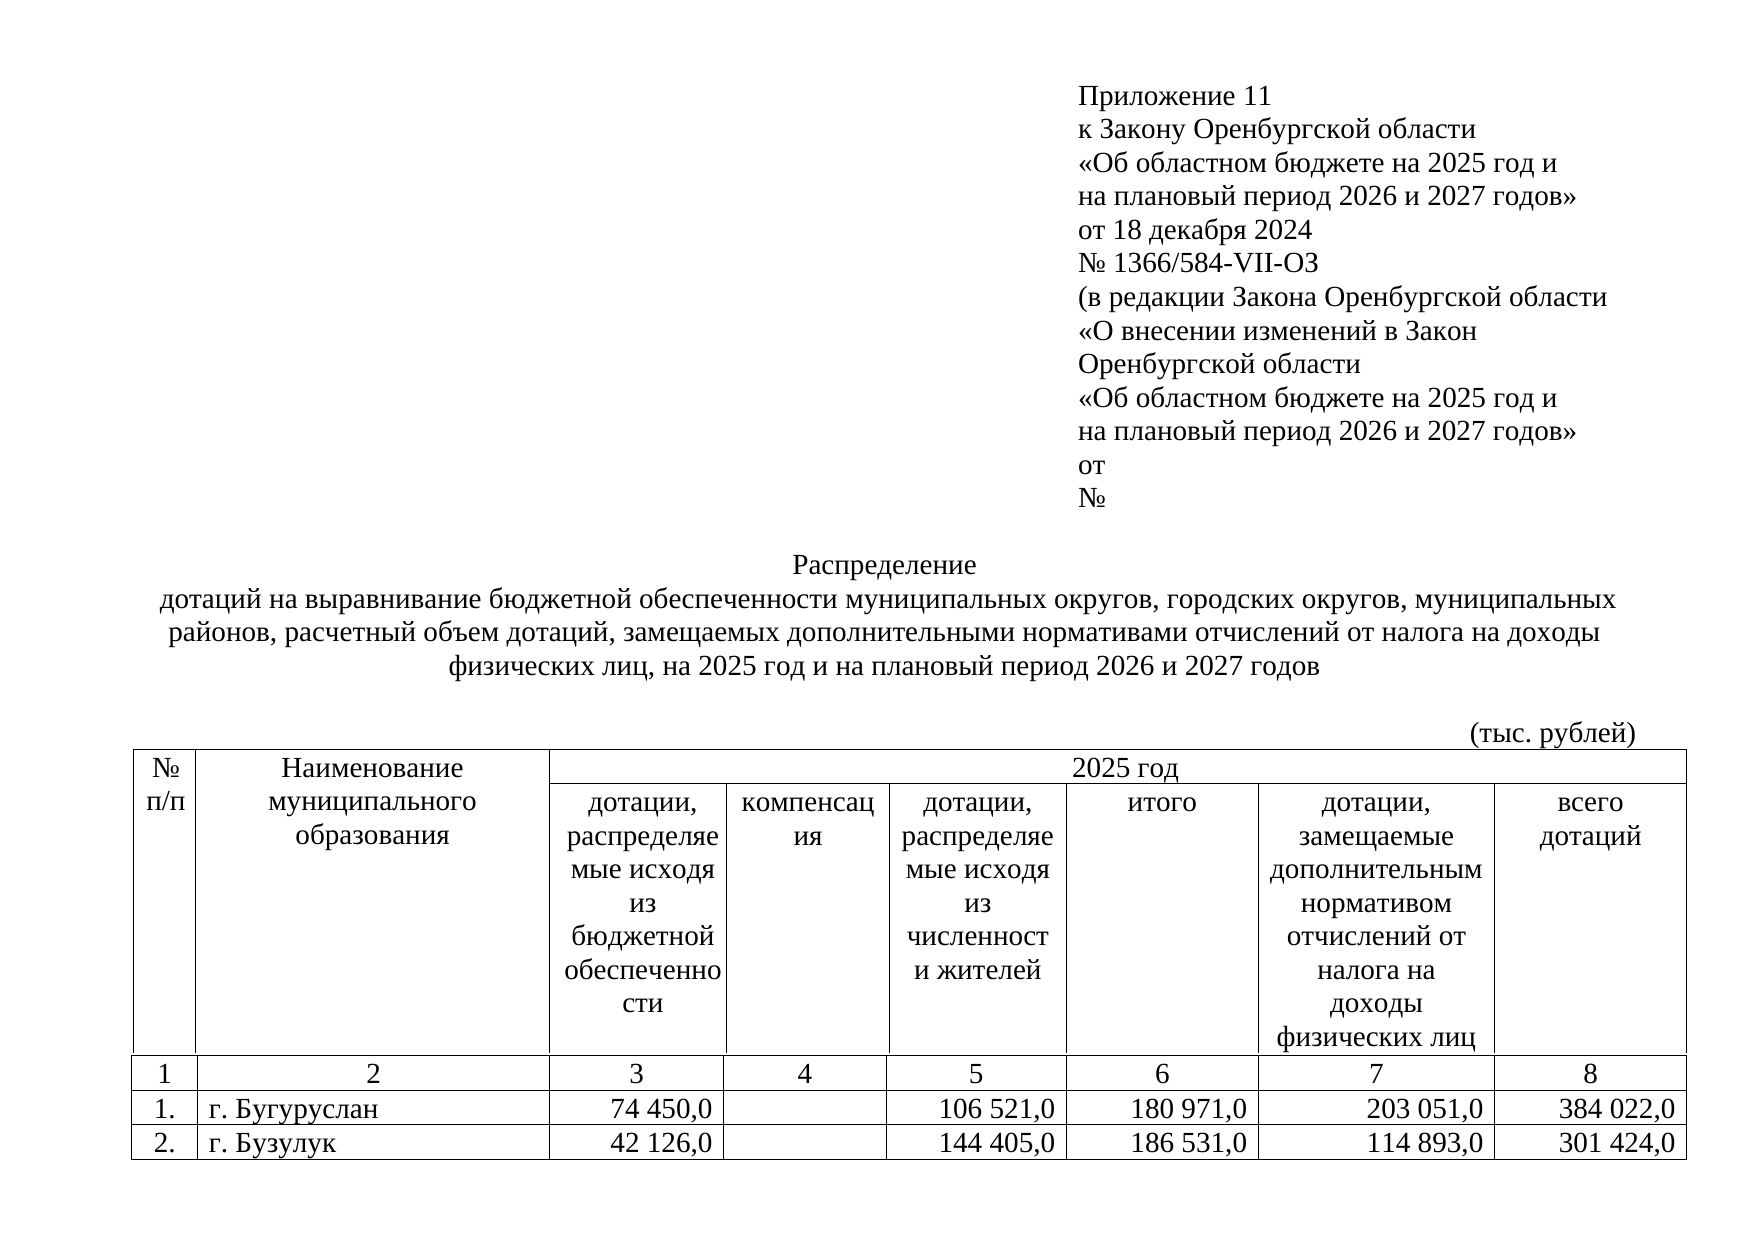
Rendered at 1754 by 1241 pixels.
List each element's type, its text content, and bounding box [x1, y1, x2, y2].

text к Закону Оренбургской области [1078, 111, 1636, 145]
text дотаций на выравнивание бюджетной обеспеченности муниципальных округов, городских округов, муниципальных районов, расчетный объем дотаций, замещаемых дополнительными нормативами отчислений от налога на доходы физических лиц, на 2025 год и на плановый период 2026 и 2027 годов [133, 581, 1636, 682]
table_cell всего дотаций [1495, 784, 1686, 1053]
text на плановый период 2026 и 2027 годов» [1078, 178, 1636, 212]
table_cell 144 405,0 [887, 1125, 1066, 1159]
table_header 3 [550, 1056, 723, 1090]
table_header № п/п [134, 750, 195, 1053]
text № [1078, 480, 1636, 514]
table_cell 203 051,0 [1259, 1091, 1494, 1124]
table_cell итого [1067, 784, 1258, 1053]
table_cell [724, 1125, 886, 1159]
table_cell 114 893,0 [1259, 1125, 1494, 1159]
table_cell 1. [132, 1091, 197, 1124]
table_header 1 [132, 1056, 197, 1090]
table_cell 384 022,0 [1495, 1091, 1686, 1124]
table_cell 106 521,0 [887, 1091, 1066, 1124]
text (в редакции Закона Оренбургской области «О внесении изменений в Закон Оренбургской области [1078, 279, 1636, 380]
table_header 2025 год [550, 750, 1686, 783]
table_header 4 [724, 1056, 886, 1090]
text от [1078, 447, 1636, 480]
text № 1366/584-VII-ОЗ [1078, 246, 1636, 279]
table_cell г. Бугуруслан [198, 1091, 549, 1124]
table_header 8 [1495, 1056, 1686, 1090]
text «Об областном бюджете на 2025 год и [1078, 145, 1636, 178]
table_cell компенсация [727, 784, 889, 1053]
table_cell 180 971,0 [1067, 1091, 1258, 1124]
text от 18 декабря 2024 [1078, 212, 1636, 246]
table_cell 186 531,0 [1067, 1125, 1258, 1159]
table_header 2 [198, 1056, 549, 1090]
table_cell дотации, распределяемые исходя из численности жителей [890, 784, 1066, 1053]
table_cell 42 126,0 [550, 1125, 723, 1159]
table_cell [724, 1091, 886, 1124]
text Распределение [133, 547, 1636, 581]
table_header 6 [1067, 1056, 1258, 1090]
table_cell дотации, распределяемые исходя из бюджетной обеспеченности [550, 784, 726, 1053]
text (тыс. рублей) [133, 715, 1636, 749]
table_cell дотации, замещаемые дополнительным нормативом отчислений от налога на доходы физических лиц [1259, 784, 1494, 1053]
table_header 7 [1259, 1056, 1494, 1090]
text «Об областном бюджете на 2025 год и [1078, 380, 1636, 413]
table_cell 301 424,0 [1495, 1125, 1686, 1159]
table_header 5 [887, 1056, 1066, 1090]
table_header Наименование муниципального образования [196, 750, 549, 1053]
text на плановый период 2026 и 2027 годов» [1078, 413, 1636, 447]
table_cell 2. [132, 1125, 197, 1159]
text Приложение 11 [1078, 78, 1636, 111]
table_cell 74 450,0 [550, 1091, 723, 1124]
table_cell г. Бузулук [198, 1125, 549, 1159]
